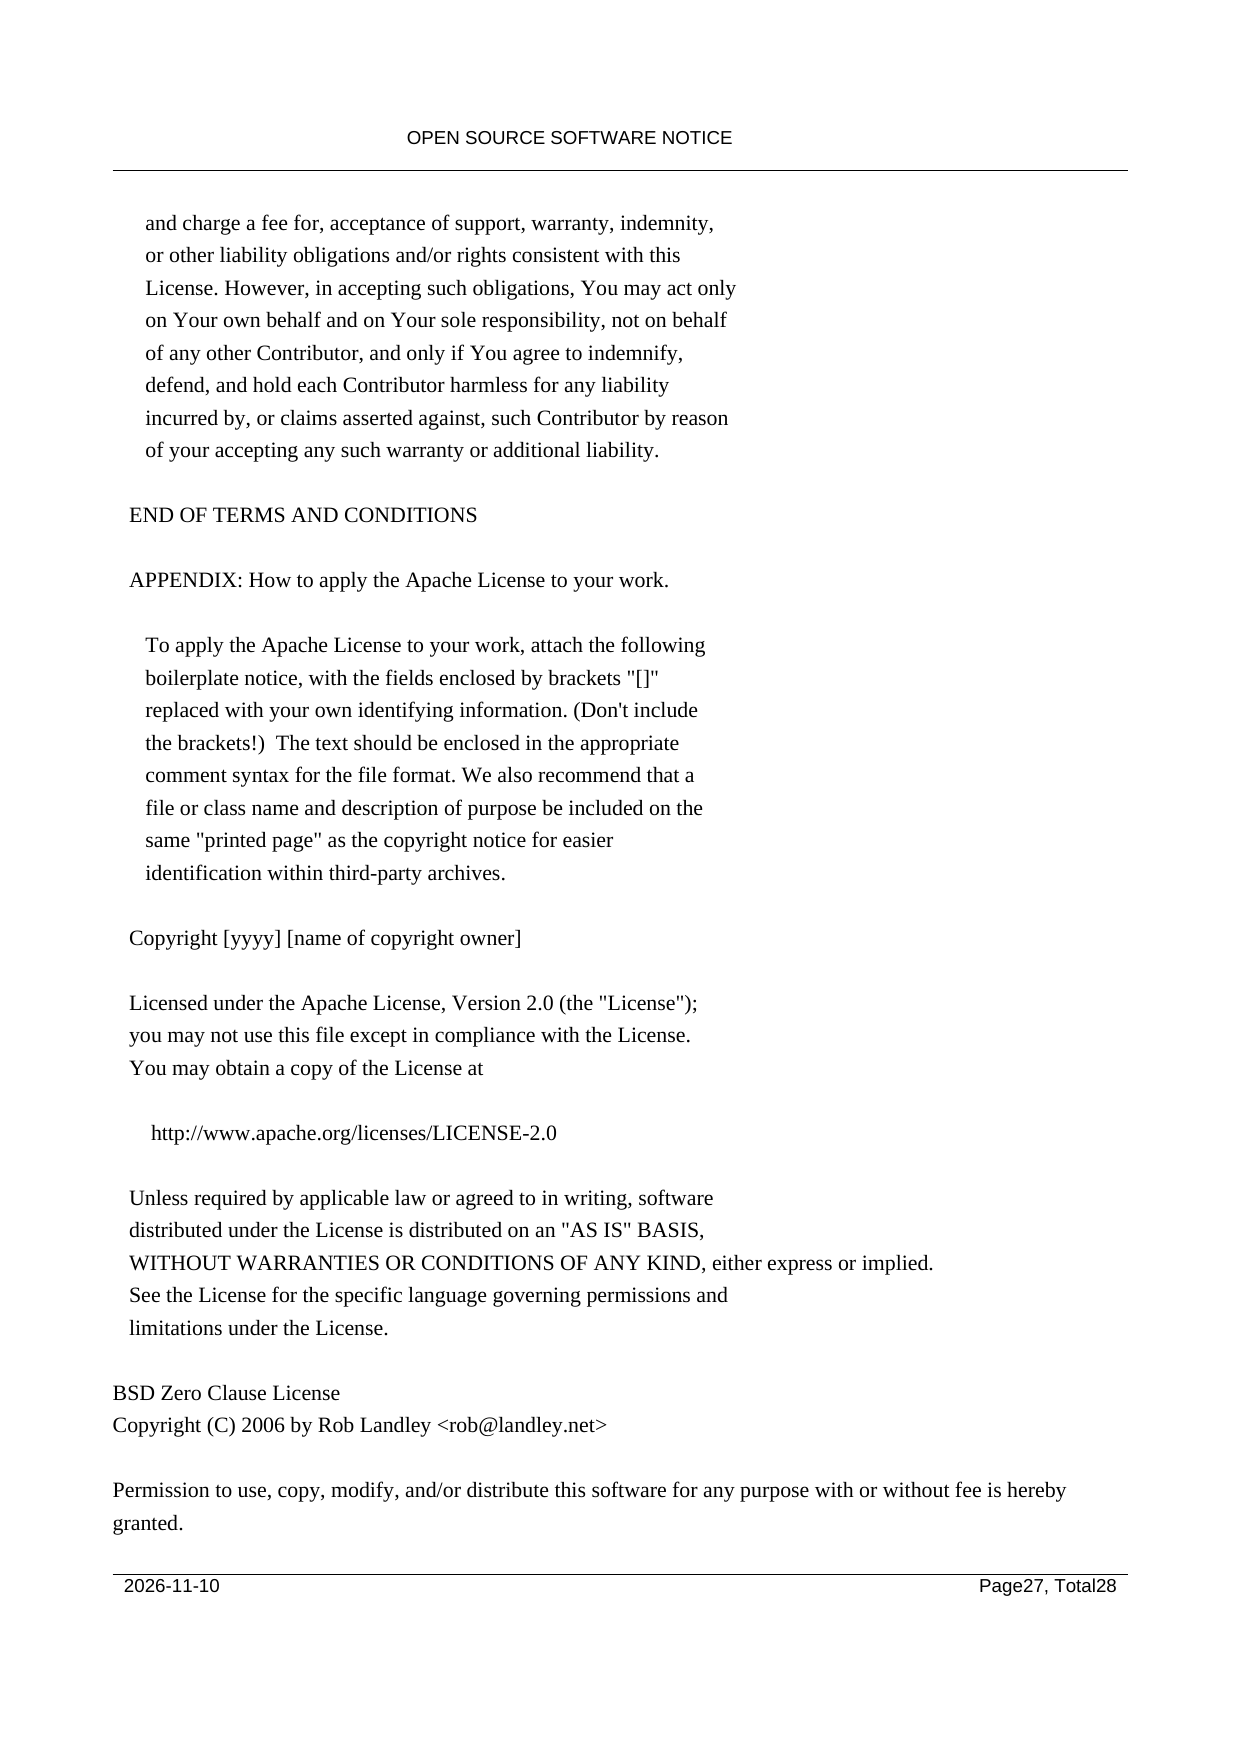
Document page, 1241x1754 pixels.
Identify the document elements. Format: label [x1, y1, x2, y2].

text [112, 206, 1128, 1539]
